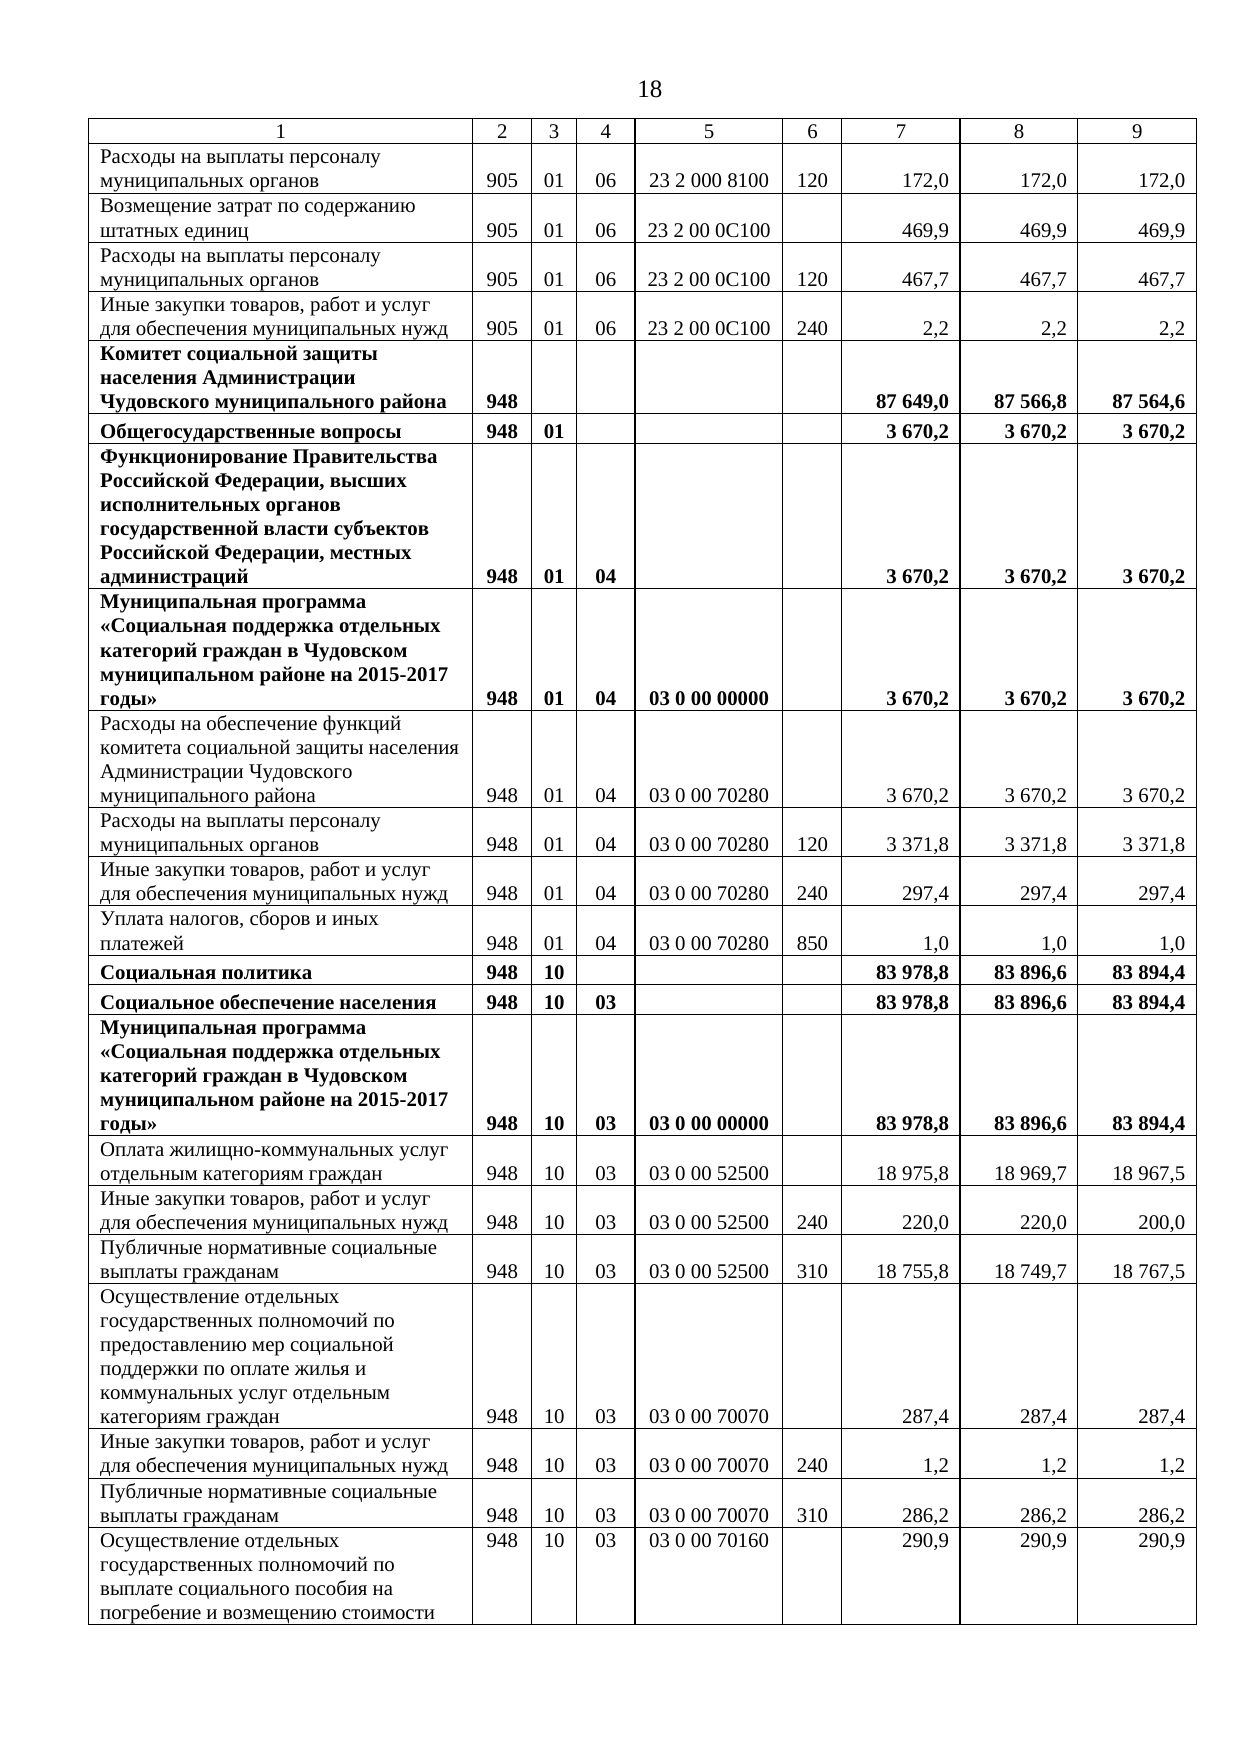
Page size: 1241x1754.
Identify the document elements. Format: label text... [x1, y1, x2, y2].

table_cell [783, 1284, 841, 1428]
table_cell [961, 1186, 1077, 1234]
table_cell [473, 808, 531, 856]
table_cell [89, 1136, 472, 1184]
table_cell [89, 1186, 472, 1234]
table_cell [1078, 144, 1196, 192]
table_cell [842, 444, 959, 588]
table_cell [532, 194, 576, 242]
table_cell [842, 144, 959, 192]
table_header 1 [89, 119, 472, 143]
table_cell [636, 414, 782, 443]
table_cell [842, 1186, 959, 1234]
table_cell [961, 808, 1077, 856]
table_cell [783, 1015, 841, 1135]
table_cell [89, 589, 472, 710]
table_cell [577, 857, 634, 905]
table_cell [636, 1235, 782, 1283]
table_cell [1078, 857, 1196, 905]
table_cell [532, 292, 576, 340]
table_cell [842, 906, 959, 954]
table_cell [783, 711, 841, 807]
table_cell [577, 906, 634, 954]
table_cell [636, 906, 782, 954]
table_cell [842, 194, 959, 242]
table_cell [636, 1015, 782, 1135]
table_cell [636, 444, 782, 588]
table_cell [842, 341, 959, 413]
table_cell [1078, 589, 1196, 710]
table_header 4 [577, 119, 634, 143]
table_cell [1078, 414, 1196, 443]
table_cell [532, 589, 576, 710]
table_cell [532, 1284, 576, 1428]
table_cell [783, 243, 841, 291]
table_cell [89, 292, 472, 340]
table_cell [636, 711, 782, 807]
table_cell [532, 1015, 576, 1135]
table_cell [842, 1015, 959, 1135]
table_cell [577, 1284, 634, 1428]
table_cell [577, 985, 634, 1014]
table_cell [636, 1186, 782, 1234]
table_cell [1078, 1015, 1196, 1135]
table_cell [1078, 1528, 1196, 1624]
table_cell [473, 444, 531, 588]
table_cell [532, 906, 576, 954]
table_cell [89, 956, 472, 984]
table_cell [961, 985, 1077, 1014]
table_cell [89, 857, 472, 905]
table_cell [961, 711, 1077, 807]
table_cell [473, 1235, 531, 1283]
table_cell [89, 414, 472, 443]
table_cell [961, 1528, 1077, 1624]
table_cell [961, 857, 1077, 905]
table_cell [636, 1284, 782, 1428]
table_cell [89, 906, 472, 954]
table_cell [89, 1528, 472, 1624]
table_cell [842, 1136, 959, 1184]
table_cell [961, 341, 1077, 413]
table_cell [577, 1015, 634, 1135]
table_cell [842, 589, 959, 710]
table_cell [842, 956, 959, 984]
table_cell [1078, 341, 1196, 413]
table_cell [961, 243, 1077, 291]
table_header 3 [532, 119, 576, 143]
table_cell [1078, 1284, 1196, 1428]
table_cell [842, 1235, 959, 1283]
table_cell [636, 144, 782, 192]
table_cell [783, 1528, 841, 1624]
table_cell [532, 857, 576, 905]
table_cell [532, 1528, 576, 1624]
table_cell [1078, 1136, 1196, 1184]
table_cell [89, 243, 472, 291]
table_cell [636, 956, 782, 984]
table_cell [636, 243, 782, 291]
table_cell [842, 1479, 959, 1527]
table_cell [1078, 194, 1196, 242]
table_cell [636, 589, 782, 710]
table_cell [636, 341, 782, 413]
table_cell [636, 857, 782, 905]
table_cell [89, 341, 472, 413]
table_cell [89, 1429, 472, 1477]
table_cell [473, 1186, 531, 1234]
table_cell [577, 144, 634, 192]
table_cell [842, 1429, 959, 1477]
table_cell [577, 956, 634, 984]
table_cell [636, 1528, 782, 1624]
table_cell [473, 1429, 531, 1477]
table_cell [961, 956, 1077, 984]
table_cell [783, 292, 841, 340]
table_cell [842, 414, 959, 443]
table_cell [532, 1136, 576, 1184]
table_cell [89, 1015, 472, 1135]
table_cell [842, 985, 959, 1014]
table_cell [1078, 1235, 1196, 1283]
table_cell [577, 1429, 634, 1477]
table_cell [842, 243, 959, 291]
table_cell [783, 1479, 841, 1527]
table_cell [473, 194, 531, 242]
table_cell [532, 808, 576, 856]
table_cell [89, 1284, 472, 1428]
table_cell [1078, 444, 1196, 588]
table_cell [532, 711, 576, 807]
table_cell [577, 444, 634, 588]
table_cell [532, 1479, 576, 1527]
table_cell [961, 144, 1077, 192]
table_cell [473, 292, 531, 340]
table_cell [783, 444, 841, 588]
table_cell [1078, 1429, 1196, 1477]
table_header 2 [473, 119, 531, 143]
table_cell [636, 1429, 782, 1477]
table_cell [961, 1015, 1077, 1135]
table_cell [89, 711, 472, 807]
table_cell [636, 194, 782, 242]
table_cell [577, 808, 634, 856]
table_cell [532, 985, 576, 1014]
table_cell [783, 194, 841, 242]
table_header 5 [636, 119, 782, 143]
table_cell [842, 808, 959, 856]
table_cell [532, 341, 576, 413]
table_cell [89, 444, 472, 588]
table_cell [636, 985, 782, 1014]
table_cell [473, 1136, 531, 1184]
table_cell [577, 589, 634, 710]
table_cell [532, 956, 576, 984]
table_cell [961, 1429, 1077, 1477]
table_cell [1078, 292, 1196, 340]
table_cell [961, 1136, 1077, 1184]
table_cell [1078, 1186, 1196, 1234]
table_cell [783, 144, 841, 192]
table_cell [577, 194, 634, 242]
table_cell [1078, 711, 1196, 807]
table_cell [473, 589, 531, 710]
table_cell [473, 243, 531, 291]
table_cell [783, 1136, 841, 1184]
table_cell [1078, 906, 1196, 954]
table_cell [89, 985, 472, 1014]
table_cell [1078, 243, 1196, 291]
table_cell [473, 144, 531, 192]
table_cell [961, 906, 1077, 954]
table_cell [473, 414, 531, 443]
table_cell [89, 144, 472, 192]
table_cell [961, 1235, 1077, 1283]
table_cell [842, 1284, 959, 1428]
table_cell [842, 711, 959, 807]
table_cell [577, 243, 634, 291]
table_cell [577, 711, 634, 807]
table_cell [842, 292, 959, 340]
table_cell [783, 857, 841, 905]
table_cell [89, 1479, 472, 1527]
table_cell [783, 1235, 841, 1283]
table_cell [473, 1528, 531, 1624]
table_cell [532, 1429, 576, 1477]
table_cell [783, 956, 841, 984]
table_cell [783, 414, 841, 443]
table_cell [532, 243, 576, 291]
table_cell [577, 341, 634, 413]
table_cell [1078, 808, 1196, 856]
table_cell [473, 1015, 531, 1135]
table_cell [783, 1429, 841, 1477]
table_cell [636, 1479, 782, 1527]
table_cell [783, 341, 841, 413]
table_header 8 [961, 119, 1077, 143]
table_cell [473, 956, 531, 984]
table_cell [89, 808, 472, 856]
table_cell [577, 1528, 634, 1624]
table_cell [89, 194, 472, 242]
table_header 9 [1078, 119, 1196, 143]
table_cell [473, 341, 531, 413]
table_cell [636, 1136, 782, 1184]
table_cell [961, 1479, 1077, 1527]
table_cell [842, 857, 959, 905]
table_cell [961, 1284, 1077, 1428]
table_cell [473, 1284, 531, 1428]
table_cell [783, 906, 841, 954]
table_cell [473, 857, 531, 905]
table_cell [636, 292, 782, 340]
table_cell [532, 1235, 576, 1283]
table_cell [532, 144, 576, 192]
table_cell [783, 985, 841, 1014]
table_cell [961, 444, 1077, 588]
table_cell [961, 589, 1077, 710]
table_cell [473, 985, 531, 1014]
table_header 6 [783, 119, 841, 143]
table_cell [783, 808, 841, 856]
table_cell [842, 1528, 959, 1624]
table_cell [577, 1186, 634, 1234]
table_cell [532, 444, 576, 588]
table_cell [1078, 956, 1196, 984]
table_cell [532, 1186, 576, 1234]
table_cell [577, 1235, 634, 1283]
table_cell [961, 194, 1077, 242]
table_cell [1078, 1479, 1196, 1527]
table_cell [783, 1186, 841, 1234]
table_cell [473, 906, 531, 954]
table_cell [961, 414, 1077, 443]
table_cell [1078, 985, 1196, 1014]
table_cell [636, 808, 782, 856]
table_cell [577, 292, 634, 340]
table_header 7 [842, 119, 959, 143]
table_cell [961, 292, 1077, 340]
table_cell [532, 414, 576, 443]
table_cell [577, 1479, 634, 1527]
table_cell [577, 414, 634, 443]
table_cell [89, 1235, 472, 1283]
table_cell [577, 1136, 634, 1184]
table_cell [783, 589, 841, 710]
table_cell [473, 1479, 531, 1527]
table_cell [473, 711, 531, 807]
